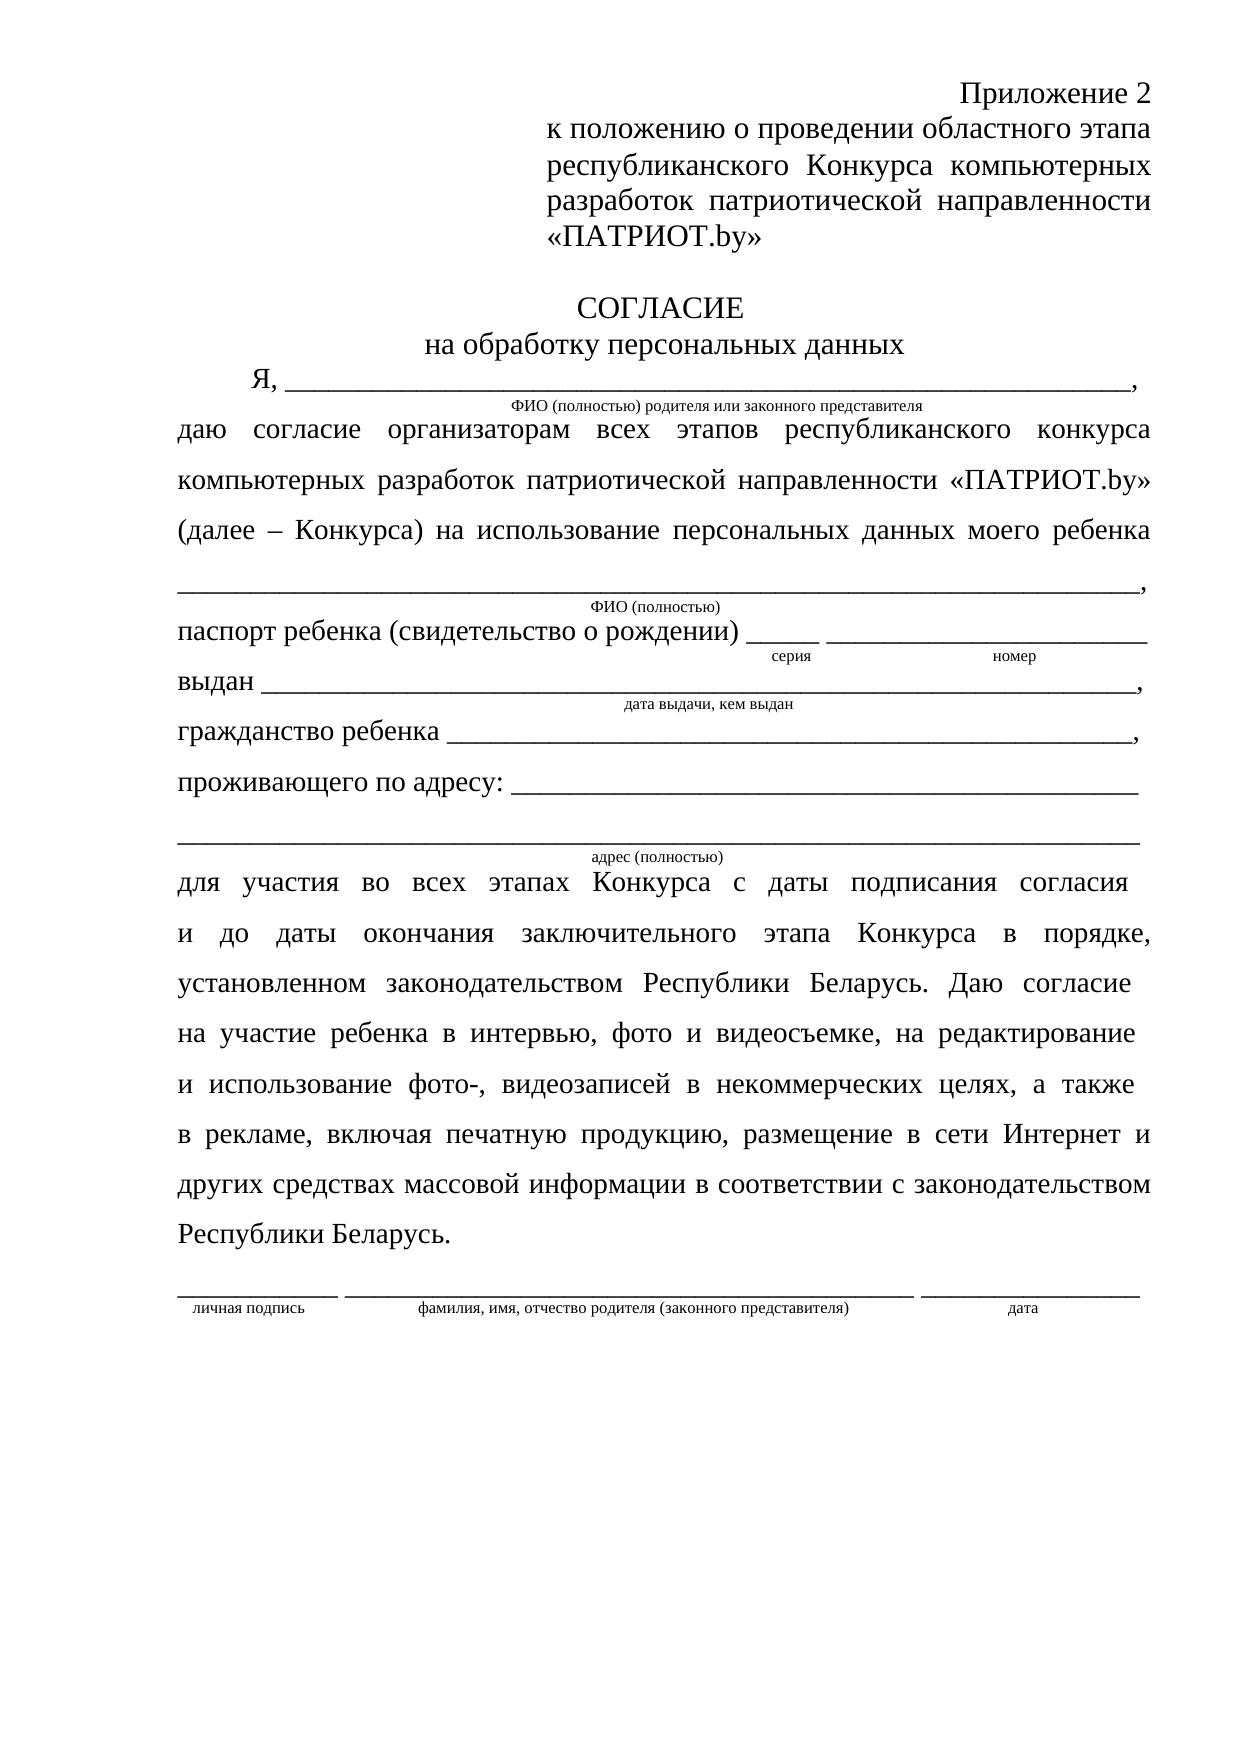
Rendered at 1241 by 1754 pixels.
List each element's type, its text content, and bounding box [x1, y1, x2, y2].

text паспорт ребенка (свидетельство о рождении) _____ ______________________ [177, 613, 1152, 646]
text выдан ____________________________________________________________, [177, 663, 1152, 697]
text ___________ _______________________________________ _______________ [177, 1267, 1152, 1301]
text Я, __________________________________________________________, [177, 361, 1152, 395]
text Приложение 2 к положению о проведении областного этапа республиканского Конкурса компьютерных разработок патриотической направленности «ПАТРИОТ.by» [546, 74, 1152, 253]
text проживающего по адресу: ___________________________________________ __________________________________________________________________ [177, 764, 1152, 848]
text даю согласие организаторам всех этапов республиканского конкурса компьютерных разработок патриотической направленности «ПАТРИОТ.by» (далее – Конкурса) на использование персональных данных моего ребенка __________________________________________________________________, [177, 412, 1152, 596]
text СОГЛАСИЕ на обработку персональных данных [177, 289, 1152, 361]
text для участия во всех этапах Конкурса с даты подписания согласия и до даты окончания заключительного этапа Конкурса в порядке, установленном законодательством Республики Беларусь. Даю согласие на участие ребенка в интервью, фото и видеосъемке, на редактирование и использование фото-, видеозаписей в некоммерческих целях, а также в рекламе, включая печатную продукцию, размещение в сети Интернет и других средствах массовой информации в соответствии с законодательством Республики Беларусь. [177, 864, 1152, 1250]
text гражданство ребенка _______________________________________________, [177, 713, 1152, 747]
